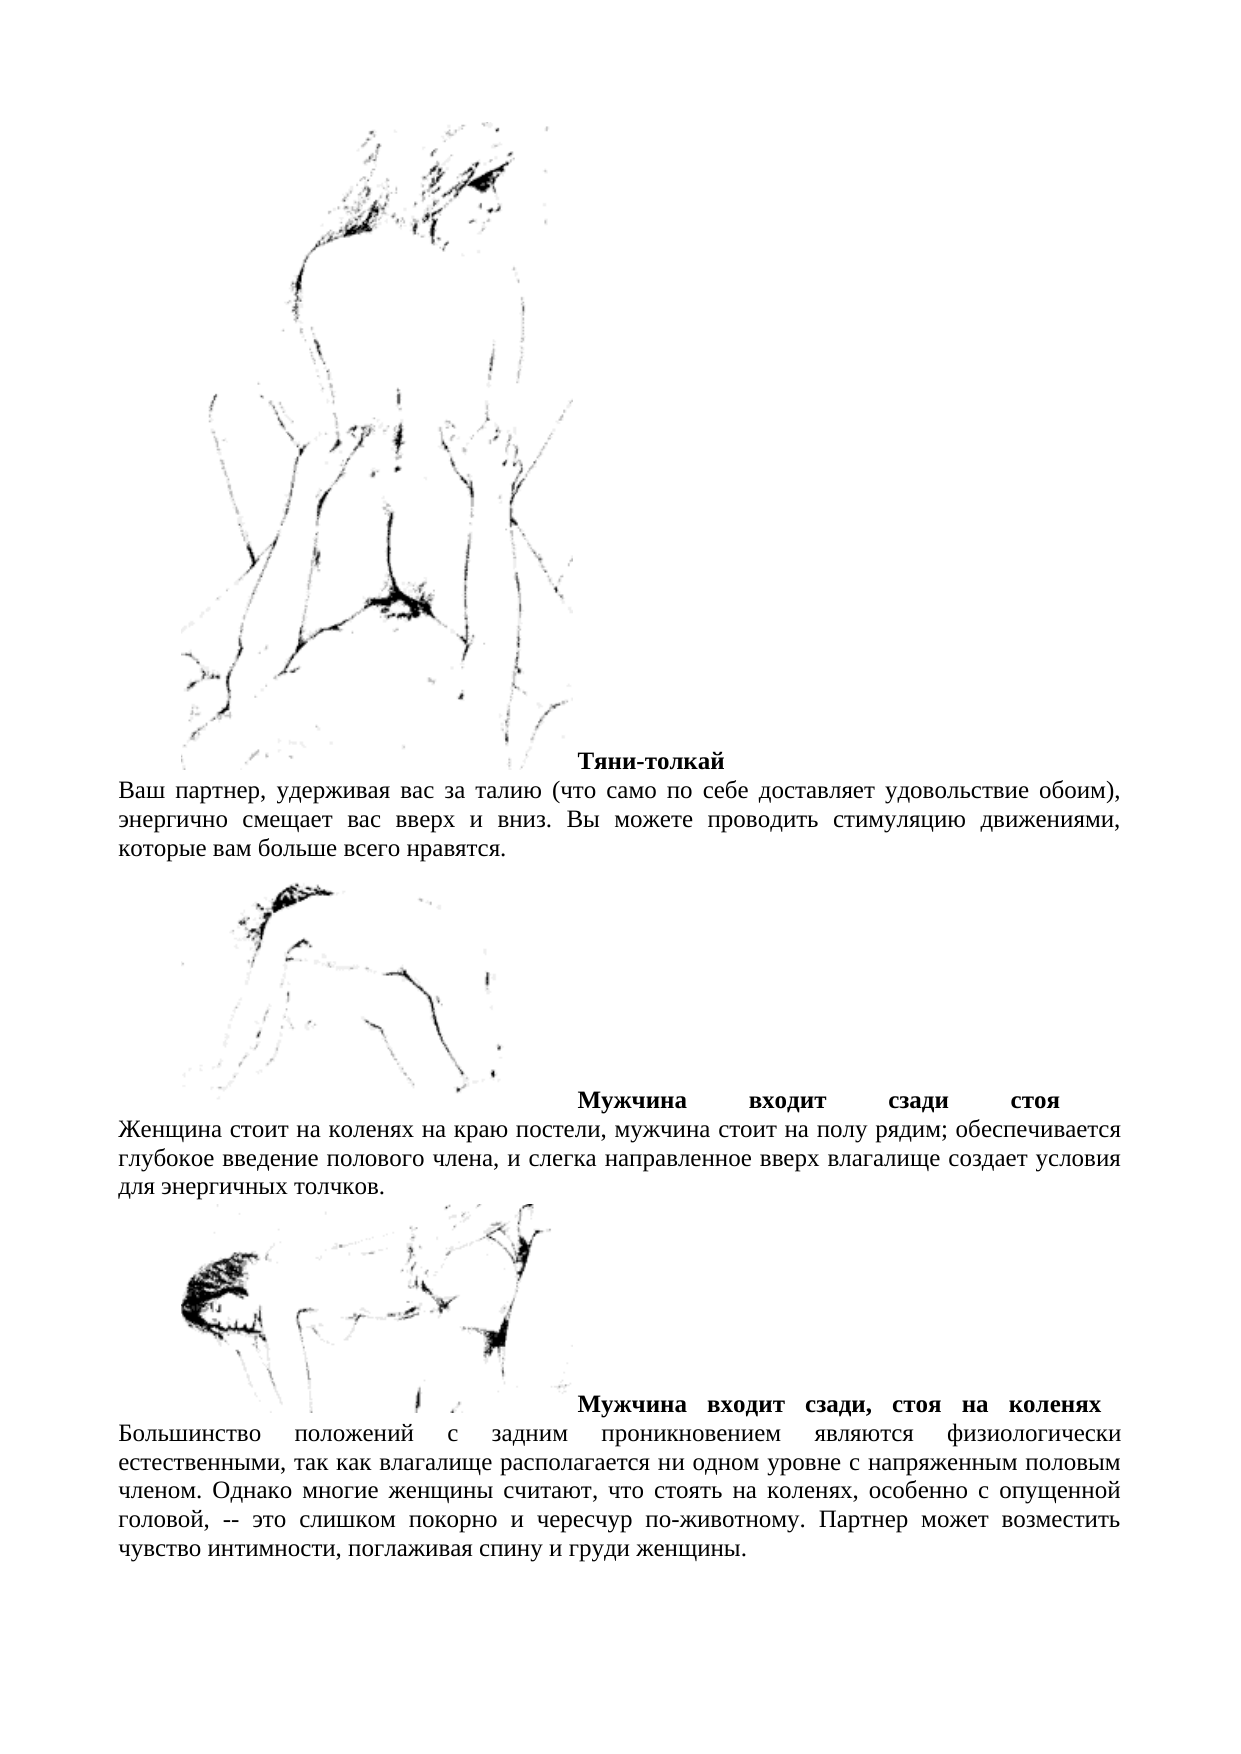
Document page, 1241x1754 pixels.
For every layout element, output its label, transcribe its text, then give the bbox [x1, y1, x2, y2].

picture [181, 122, 573, 770]
picture [181, 866, 573, 1109]
picture [181, 1204, 573, 1413]
text Мужчина входит сзади, стоя на коленях Большинство положений с задним проникновением являются физиологически естественными, так как влагалище располагается ни одном уровне с напряженным половым членом. Однако многие женщины считают, что стоять на коленях, особенно с опущенной головой, -- это слишком покорно и чересчур по-животному. Партнер может возместить чувство интимности, поглаживая спину и груди женщины. [118, 1200, 1122, 1562]
